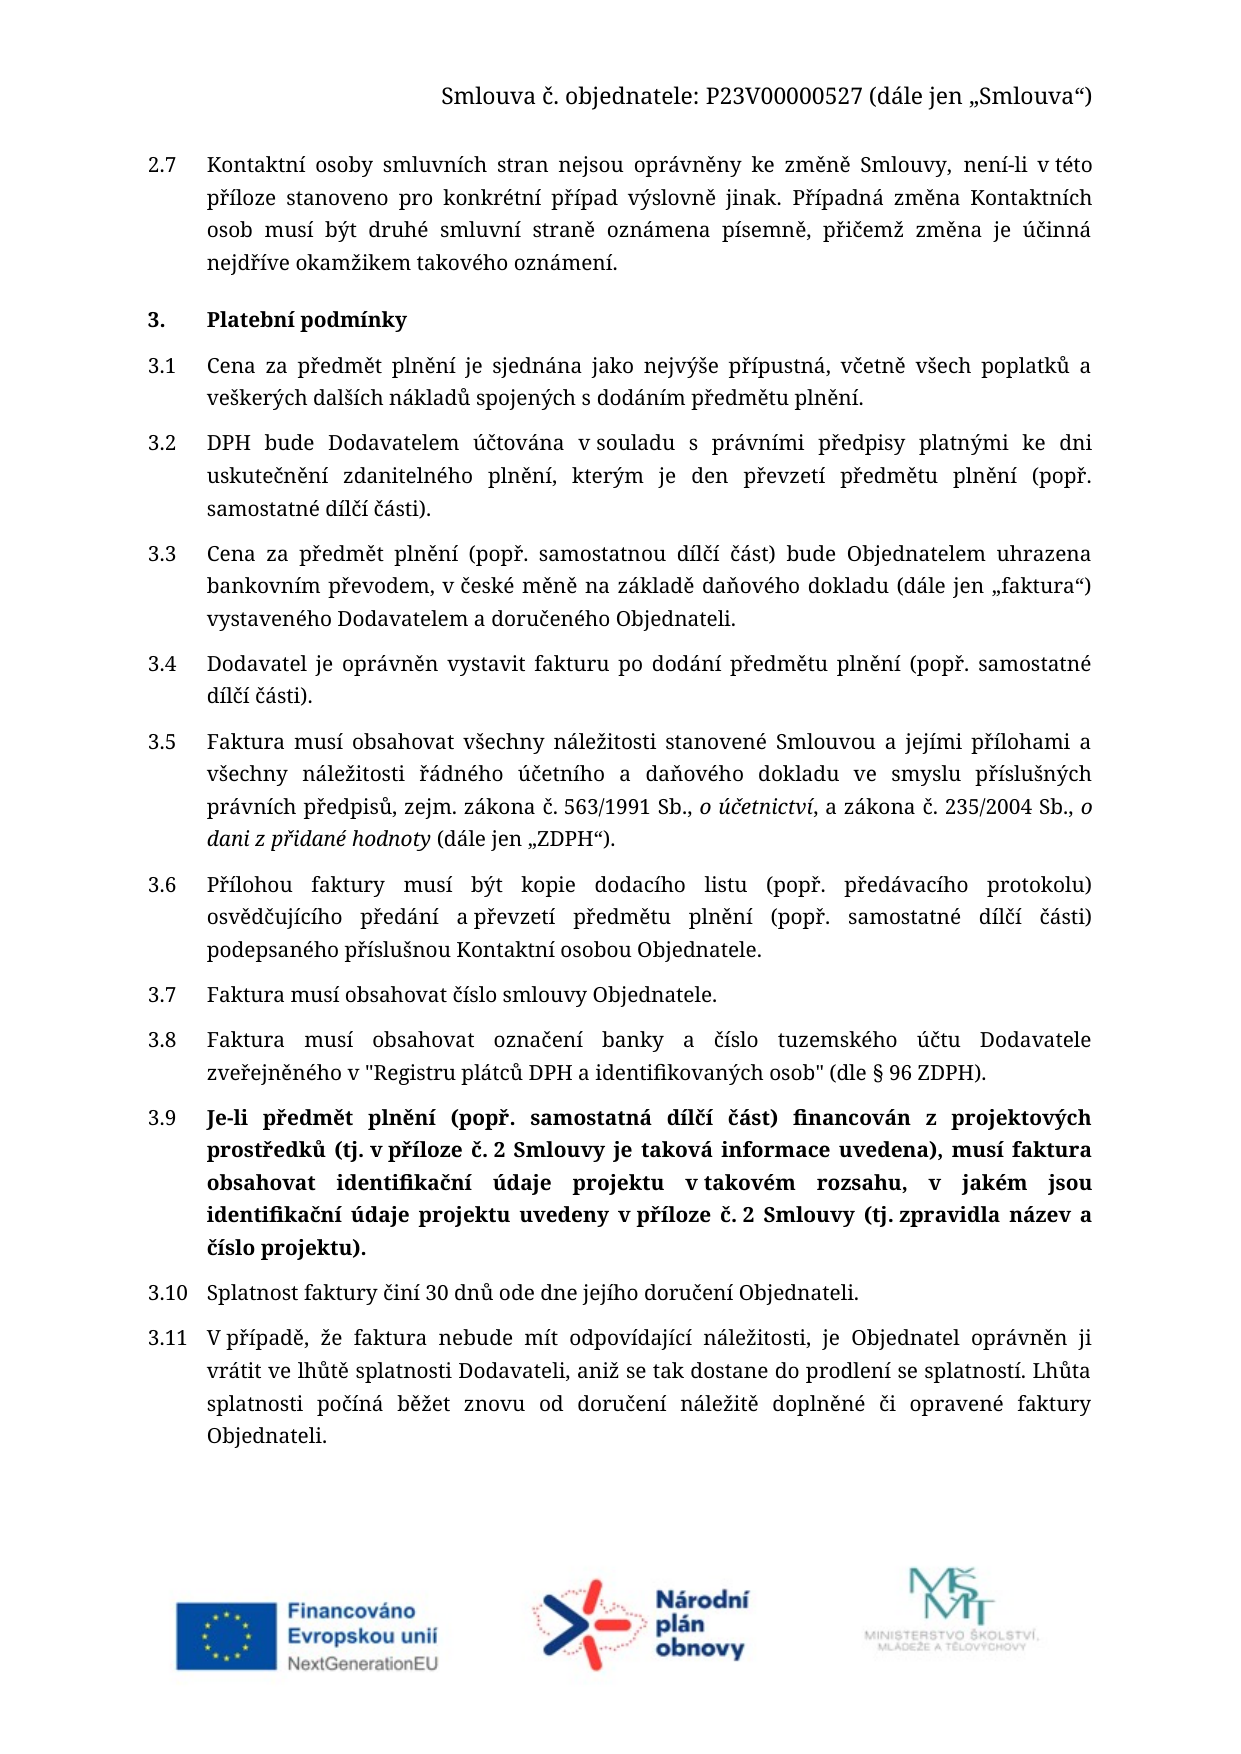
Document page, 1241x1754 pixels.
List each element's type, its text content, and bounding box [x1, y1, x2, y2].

list Faktura musí obsahovat číslo smlouvy Objednatele. [148, 980, 1093, 1008]
list Faktura musí obsahovat označení banky a číslo tuzemského účtu Dodavatele zveřejněného v "Registru plátců DPH a identifikovaných osob" (dle § 96 ZDPH). [148, 1025, 1093, 1086]
list Je-li předmět plnění (popř. samostatná dílčí část) financován z projektových prostředků (tj. v příloze č. 2 Smlouvy je taková informace uvedena), musí faktura obsahovat identifikační údaje projektu v takovém rozsahu, v jakém jsou identifikační údaje projektu uvedeny v příloze č. 2 Smlouvy (tj. zpravidla název a číslo projektu). [148, 1103, 1093, 1262]
list Cena za předmět plnění (popř. samostatnou dílčí část) bude Objednatelem uhrazena bankovním převodem, v české měně na základě daňového dokladu (dále jen „faktura“) vystaveného Dodavatelem a doručeného Objednateli. [148, 539, 1093, 632]
list Přílohou faktury musí být kopie dodacího listu (popř. předávacího protokolu) osvědčujícího předání a převzetí předmětu plnění (popř. samostatné dílčí části) podepsaného příslušnou Kontaktní osobou Objednatele. [148, 870, 1093, 963]
list Splatnost faktury činí 30 dnů ode dne jejího doručení Objednateli. [148, 1278, 1093, 1307]
list Cena za předmět plnění je sjednána jako nejvýše přípustná, včetně všech poplatků a veškerých dalších nákladů spojených s dodáním předmětu plnění. [148, 351, 1093, 412]
list V případě, že faktura nebude mít odpovídající náležitosti, je Objednatel oprávněn ji vrátit ve lhůtě splatnosti Dodavateli, aniž se tak dostane do prodlení se splatností. Lhůta splatnosti počíná běžet znovu od doručení náležitě doplněné či opravené faktury Objednateli. [148, 1323, 1093, 1450]
list Platební podmínky [148, 306, 1093, 334]
list DPH bude Dodavatelem účtována v souladu s právními předpisy platnými ke dni uskutečnění zdanitelného plnění, kterým je den převzetí předmětu plnění (popř. samostatné dílčí části). [148, 428, 1093, 522]
list Faktura musí obsahovat všechny náležitosti stanovené Smlouvou a jejími přílohami a všechny náležitosti řádného účetního a daňového dokladu ve smyslu příslušných právních předpisů, zejm. zákona č. 563/1991 Sb., o účetnictví, a zákona č. 235/2004 Sb., o dani z přidané hodnoty (dále jen „ZDPH“). [148, 727, 1093, 853]
list Dodavatel je oprávněn vystavit fakturu po dodání předmětu plnění (popř. samostatné dílčí části). [148, 649, 1093, 710]
picture [147, 1521, 1093, 1698]
list Kontaktní osoby smluvních stran nejsou oprávněny ke změně Smlouvy, není-li v této příloze stanoveno pro konkrétní případ výslovně jinak. Případná změna Kontaktních osob musí být druhé smluvní straně oznámena písemně, přičemž změna je účinná nejdříve okamžikem takového oznámení. [148, 150, 1093, 276]
